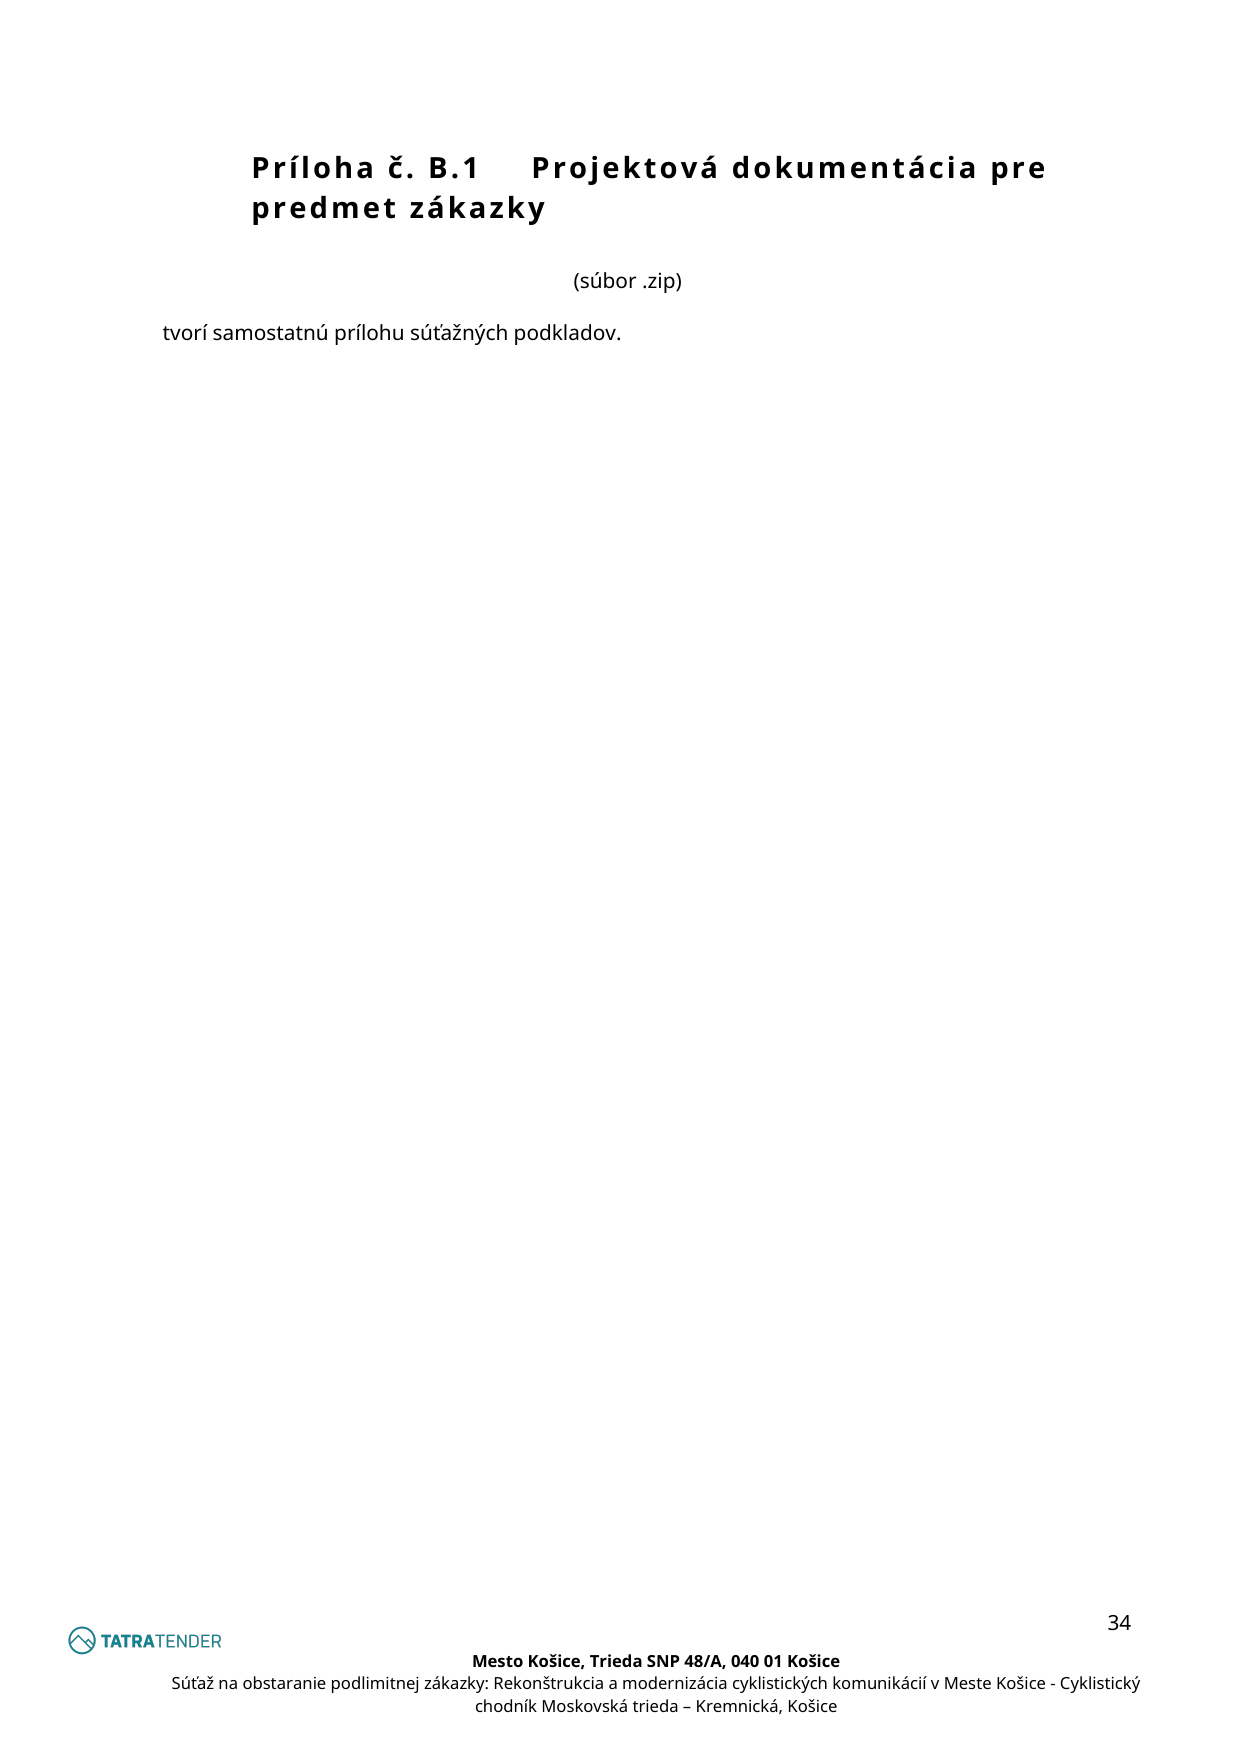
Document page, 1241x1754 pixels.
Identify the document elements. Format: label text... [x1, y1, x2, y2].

text tvorí samostatnú prílohu súťažných podkladov. [162, 318, 1093, 346]
text Príloha č. B.1 Projektová dokumentácia pre predmet zákazky [251, 148, 1093, 227]
picture [61, 1614, 234, 1666]
text (súbor .zip) [162, 267, 1093, 295]
